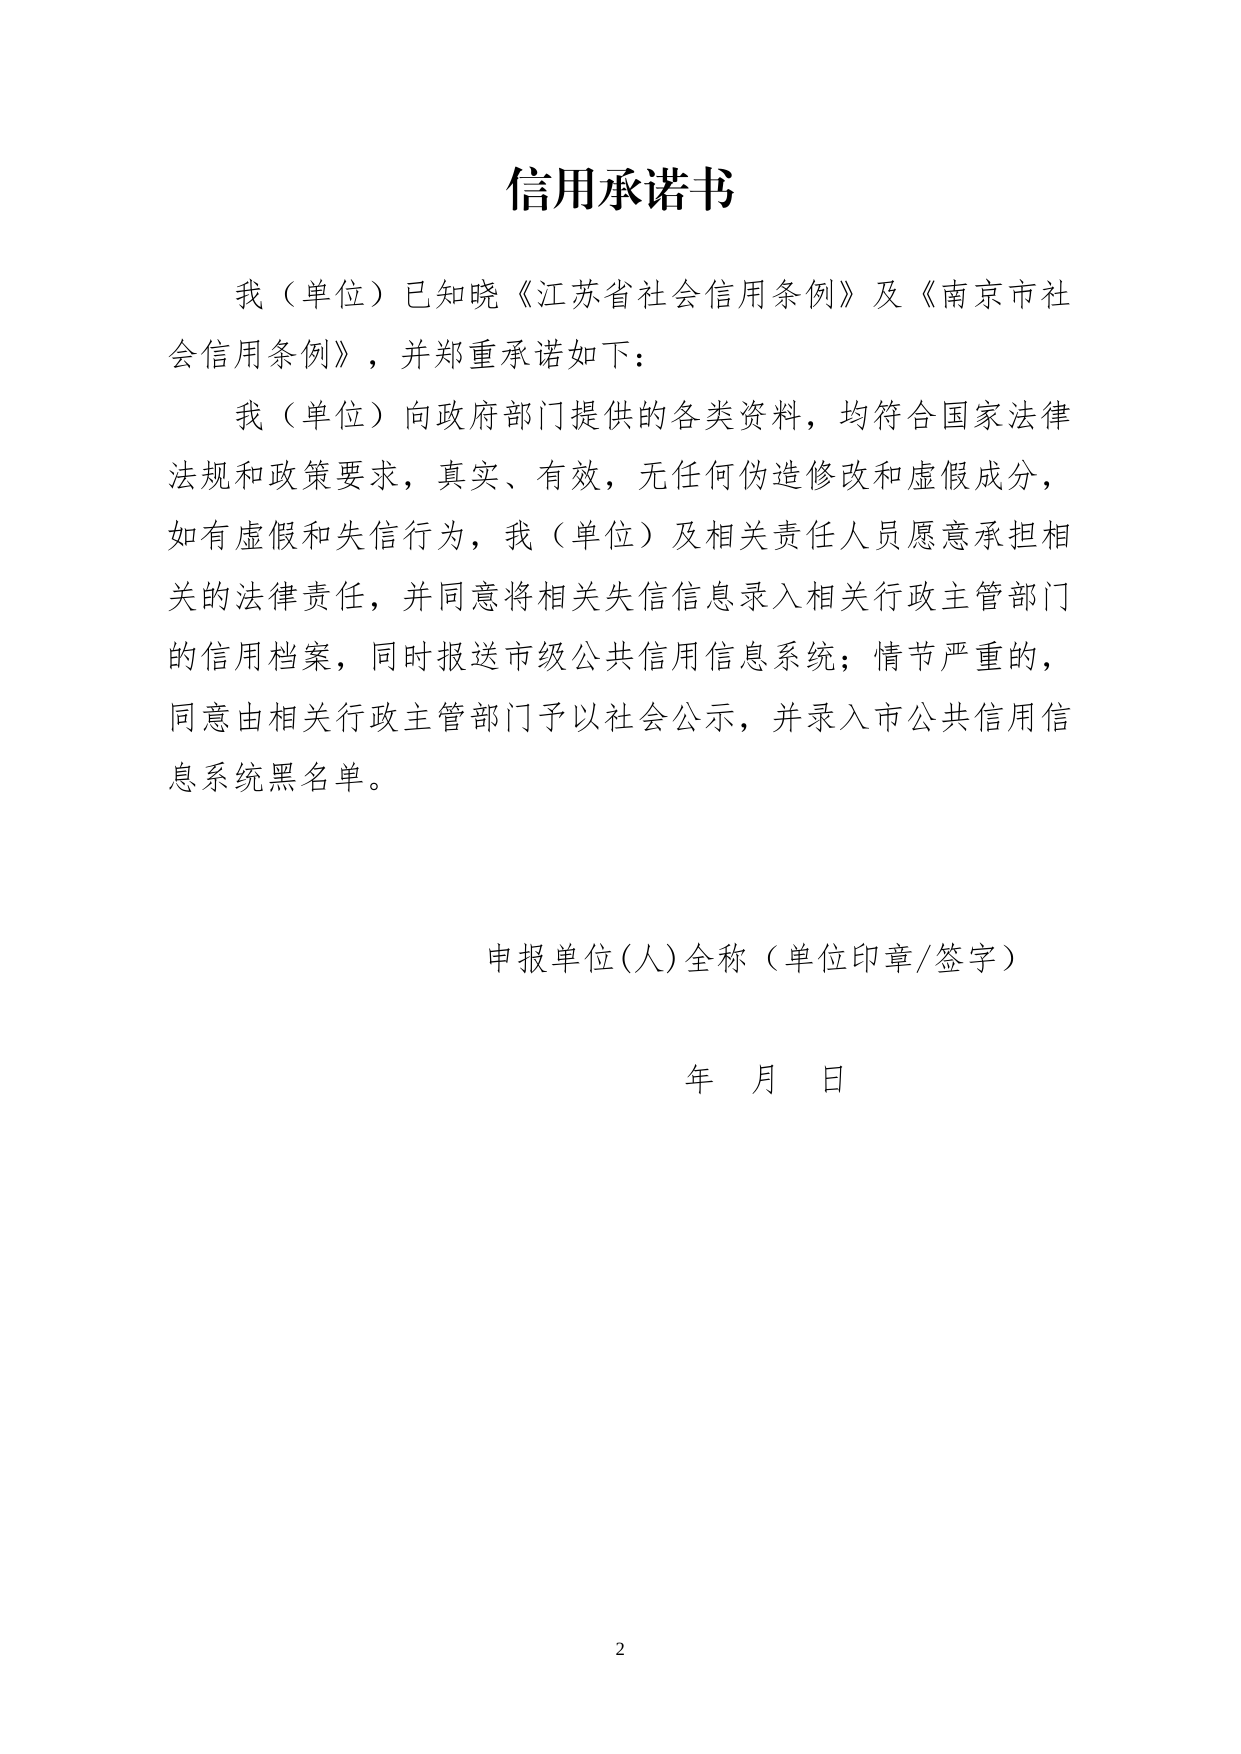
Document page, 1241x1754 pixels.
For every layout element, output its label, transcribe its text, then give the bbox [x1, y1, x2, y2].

text 我（单位）向政府部门提供的各类资料，均符合国家法律法规和政策要求，真实、有效，无任何伪造修改和虚假成分，如有虚假和失信行为，我（单位）及相关责任人员愿意承担相关的法律责任，并同意将相关失信信息录入相关行政主管部门的信用档案，同时报送市级公共信用信息系统；情节严重的，同意由相关行政主管部门予以社会公示，并录入市公共信用信息系统黑名单。 [165, 379, 1075, 802]
text 年 月 日 [165, 1043, 1008, 1104]
text 信用承诺书 [165, 160, 1075, 225]
text 申报单位(人)全称（单位印章/签字） [165, 922, 1075, 983]
text 我（单位）已知晓《江苏省社会信用条例》及《南京市社会信用条例》，并郑重承诺如下： [165, 258, 1075, 379]
